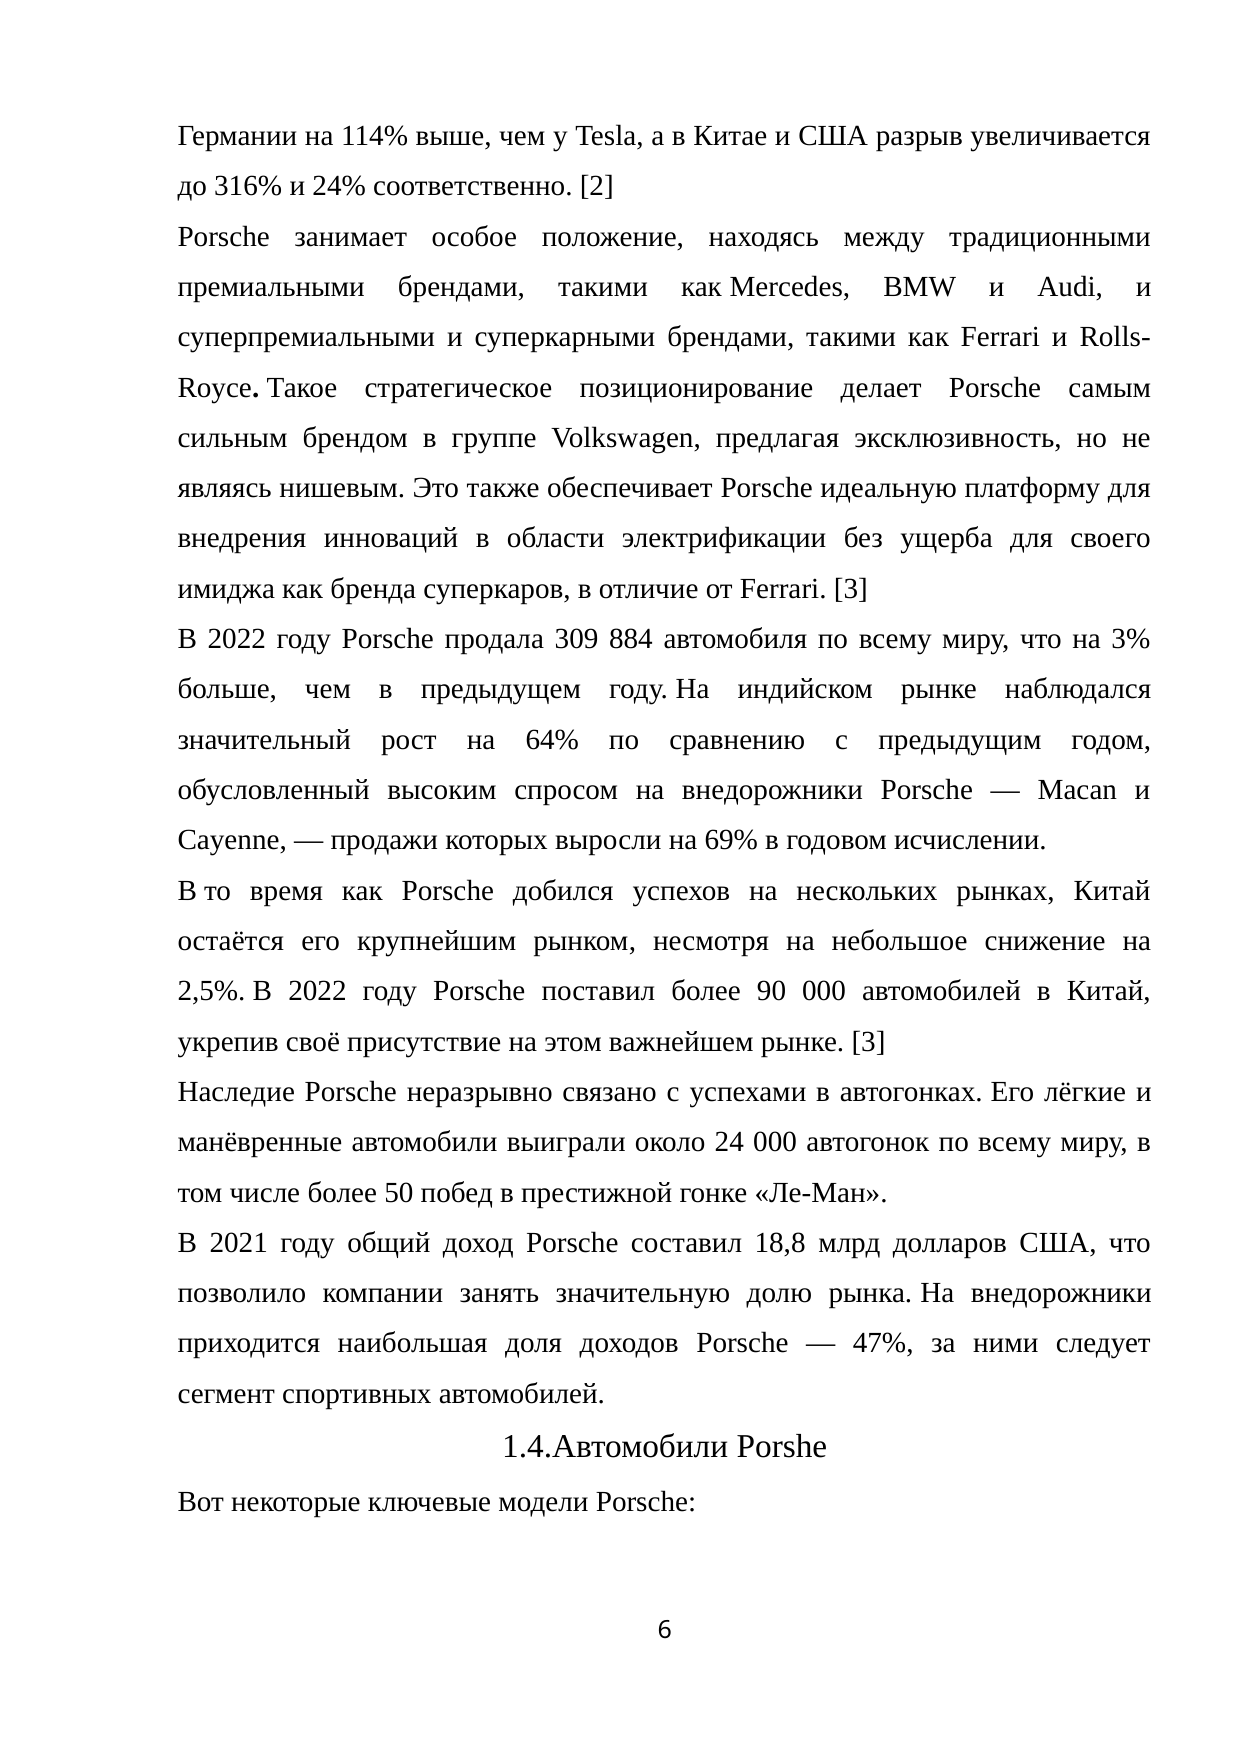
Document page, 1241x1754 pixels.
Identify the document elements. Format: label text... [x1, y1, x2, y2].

text Наследие Porsche неразрывно связано с успехами в автогонках. Его лёгкие и манёвренные автомобили выиграли около 24 000 автогонок по всему миру, в том числе более 50 побед в престижной гонке «Ле-Ман». [177, 1074, 1152, 1208]
text В 2021 году общий доход Porsche составил 18,8 млрд долларов США, что позволило компании занять значительную долю рынка. На внедорожники приходится наибольшая доля доходов Porsche — 47%, за ними следует сегмент спортивных автомобилей. [177, 1225, 1152, 1409]
text Porsche занимает особое положение, находясь между традиционными премиальными брендами, такими как Mercedes, BMW и Audi, и суперпремиальными и суперкарными брендами, такими как Ferrari и Rolls-Royce. Такое стратегическое позиционирование делает Porsche самым сильным брендом в группе Volkswagen, предлагая эксклюзивность, но не являясь нишевым. Это также обеспечивает Porsche идеальную платформу для внедрения инноваций в области электрификации без ущерба для своего имиджа как бренда суперкаров, в отличие от Ferrari. [3] [177, 219, 1152, 604]
text В то время как Porsche добился успехов на нескольких рынках, Китай остаётся его крупнейшим рынком, несмотря на небольшое снижение на 2,5%. В 2022 году Porsche поставил более 90 000 автомобилей в Китай, укрепив своё присутствие на этом важнейшем рынке. [3] [177, 873, 1152, 1057]
text В 2022 году Porsche продала 309 884 автомобиля по всему миру, что на 3% больше, чем в предыдущем году. На индийском рынке наблюдался значительный рост на 64% по сравнению с предыдущим годом, обусловленный высоким спросом на внедорожники Porsche — Macan и Cayenne, — продажи которых выросли на 69% в годовом исчислении. [177, 621, 1152, 856]
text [177, 118, 1152, 202]
text Вот некоторые ключевые модели Porsche: [177, 1484, 1152, 1517]
text 1.4.Автомобили Porshe [177, 1426, 1152, 1464]
